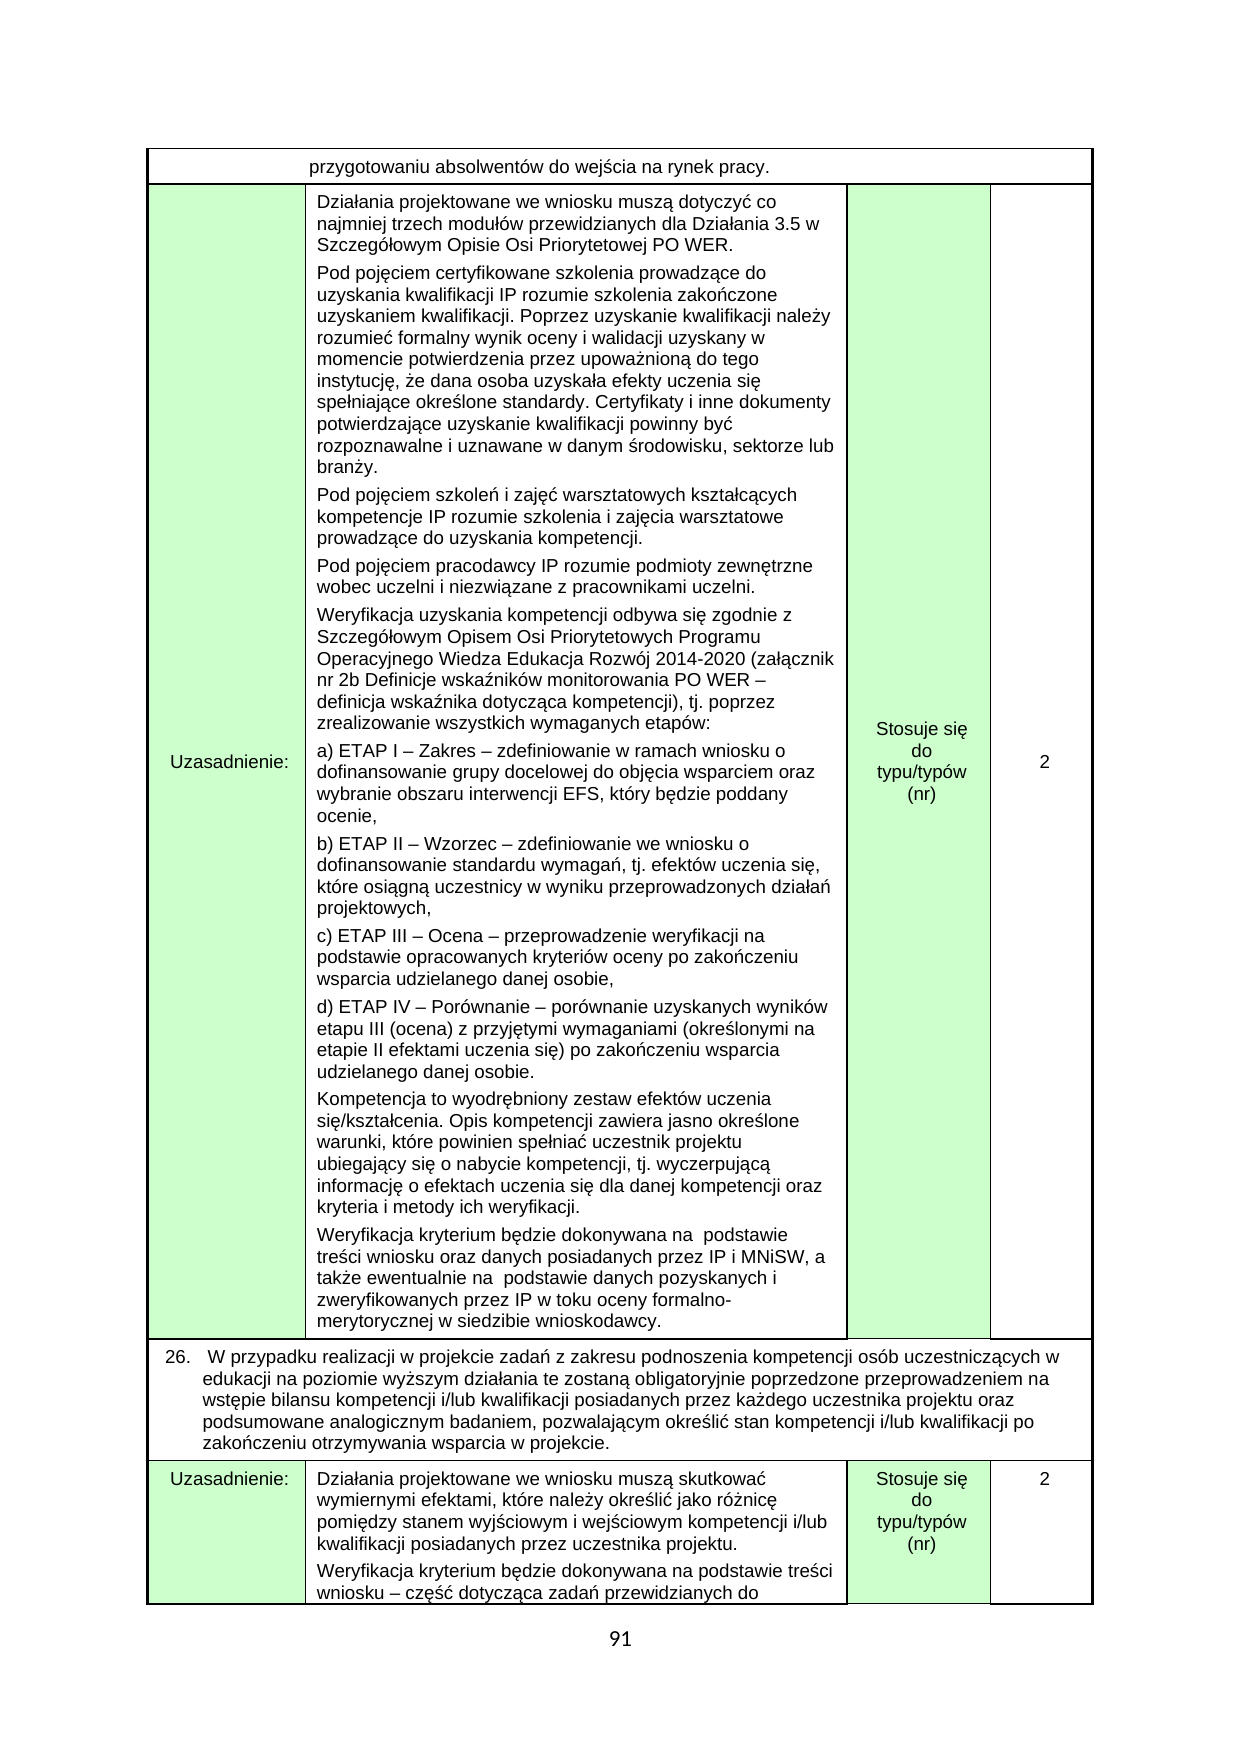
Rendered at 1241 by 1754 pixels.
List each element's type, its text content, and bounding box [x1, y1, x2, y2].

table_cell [848, 1461, 990, 1603]
table_cell Uzasadnienie: [149, 1461, 305, 1603]
table_cell Uzasadnienie: [149, 185, 305, 1338]
table_cell 2 [991, 185, 1091, 1338]
table_cell W przypadku realizacji w projekcie zadań z zakresu podnoszenia kompetencji osób uczestniczących w edukacji na poziomie wyższym działania te zostaną obligatoryjnie poprzedzone przeprowadzeniem na wstępie bilansu kompetencji i/lub kwalifikacji posiadanych przez każdego uczestnika projektu oraz podsumowane analogicznym badaniem, pozwalającym określić stan kompetencji i/lub kwalifikacji po zakończeniu otrzymywania wsparcia w projekcie. [149, 1339, 1091, 1460]
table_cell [306, 1461, 846, 1603]
table_cell Działania projektowane we wniosku muszą dotyczyć co najmniej trzech modułów przewidzianych dla Działania 3.5 w Szczegółowym Opisie Osi Priorytetowej PO WER. Pod pojęciem certyfikowane szkolenia prowadzące do uzyskania kwalifikacji IP rozumie szkolenia zakończone uzyskaniem kwalifikacji. Poprzez uzyskanie kwalifikacji należy rozumieć formalny wynik oceny i walidacji uzyskany w momencie potwierdzenia przez upoważnioną do tego instytucję, że dana osoba uzyskała efekty uczenia się spełniające określone standardy. Certyfikaty i inne dokumenty potwierdzające uzyskanie kwalifikacji powinny być rozpoznawalne i uznawane w danym środowisku, sektorze lub branży. Pod pojęciem szkoleń i zajęć warsztatowych kształcących kompetencje IP rozumie szkolenia i zajęcia warsztatowe prowadzące do uzyskania kompetencji. Pod pojęciem pracodawcy IP rozumie podmioty zewnętrzne wobec uczelni i niezwiązane z pracownikami uczelni. Weryfikacja uzyskania kompetencji odbywa się zgodnie z Szczegółowym Opisem Osi Priorytetowych Programu Operacyjnego Wiedza Edukacja Rozwój 2014-2020 (załącznik nr 2b Definicje wskaźników monitorowania PO WER – definicja wskaźnika dotycząca kompetencji), tj. poprzez zrealizowanie wszystkich wymaganych etapów: a) ETAP I – Zakres – zdefiniowanie w ramach wniosku o dofinansowanie grupy docelowej do objęcia wsparciem oraz wybranie obszaru interwencji EFS, który będzie poddany ocenie, b) ETAP II – Wzorzec – zdefiniowanie we wniosku o dofinansowanie standardu wymagań, tj. efektów uczenia się, które osiągną uczestnicy w wyniku przeprowadzonych działań projektowych, c) ETAP III – Ocena – przeprowadzenie weryfikacji na podstawie opracowanych kryteriów oceny po zakończeniu wsparcia udzielanego danej osobie, d) ETAP IV – Porównanie – porównanie uzyskanych wyników etapu III (ocena) z przyjętymi wymaganiami (określonymi na etapie II efektami uczenia się) po zakończeniu wsparcia udzielanego danej osobie. Kompetencja to wyodrębniony zestaw efektów uczenia się/kształcenia. Opis kompetencji zawiera jasno określone warunki, które powinien spełniać uczestnik projektu ubiegający się o nabycie kompetencji, tj. wyczerpującą informację o efektach uczenia się dla danej kompetencji oraz kryteria i metody ich weryfikacji. Weryfikacja kryterium będzie dokonywana na podstawie treści wniosku oraz danych posiadanych przez IP i MNiSW, a także ewentualnie na podstawie danych pozyskanych i zweryfikowanych przez IP w toku oceny formalno-merytorycznej w siedzibie wnioskodawcy. [306, 185, 846, 1338]
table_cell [149, 149, 1091, 183]
table_cell 2 [991, 1461, 1091, 1603]
table_cell Stosuje się do typu/typów (nr) [848, 185, 990, 1338]
